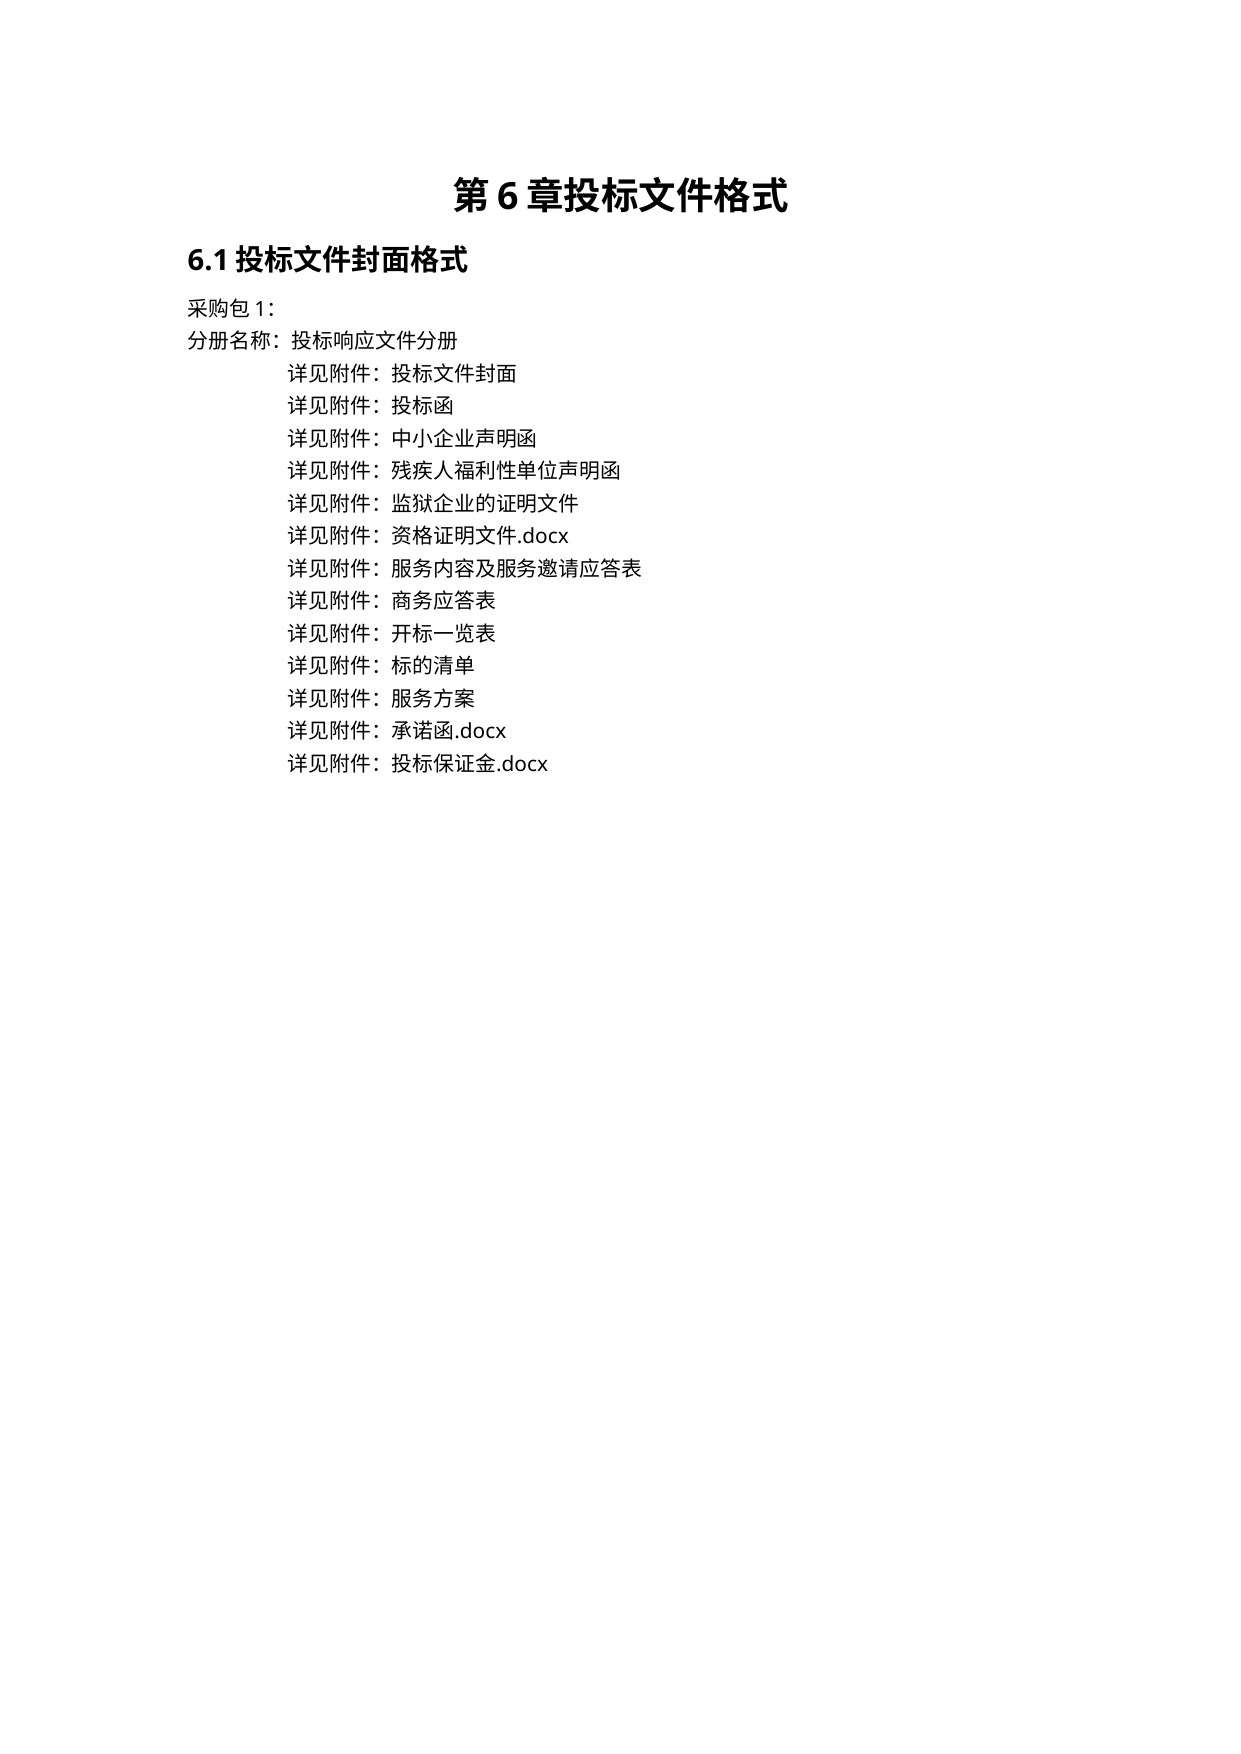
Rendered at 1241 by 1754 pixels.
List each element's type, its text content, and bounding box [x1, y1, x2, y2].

text 详见附件：投标保证金.docx [187, 747, 1053, 779]
text 6.1投标文件封面格式 [187, 227, 1053, 292]
text 详见附件：服务方案 [187, 682, 1053, 714]
text 详见附件：标的清单 [187, 649, 1053, 682]
text 第6章投标文件格式 [187, 162, 1053, 227]
text 分册名称：投标响应文件分册 [187, 324, 1053, 357]
text 详见附件：服务内容及服务邀请应答表 [187, 552, 1053, 584]
text 详见附件：资格证明文件.docx [187, 519, 1053, 552]
text 详见附件：投标文件封面 [187, 357, 1053, 389]
text 详见附件：监狱企业的证明文件 [187, 487, 1053, 519]
text 详见附件：残疾人福利性单位声明函 [187, 454, 1053, 487]
text 详见附件：中小企业声明函 [187, 422, 1053, 454]
text 详见附件：承诺函.docx [187, 714, 1053, 747]
text 详见附件：开标一览表 [187, 617, 1053, 649]
text 详见附件：商务应答表 [187, 584, 1053, 617]
text 详见附件：投标函 [187, 389, 1053, 422]
text 采购包1： [187, 292, 1053, 324]
